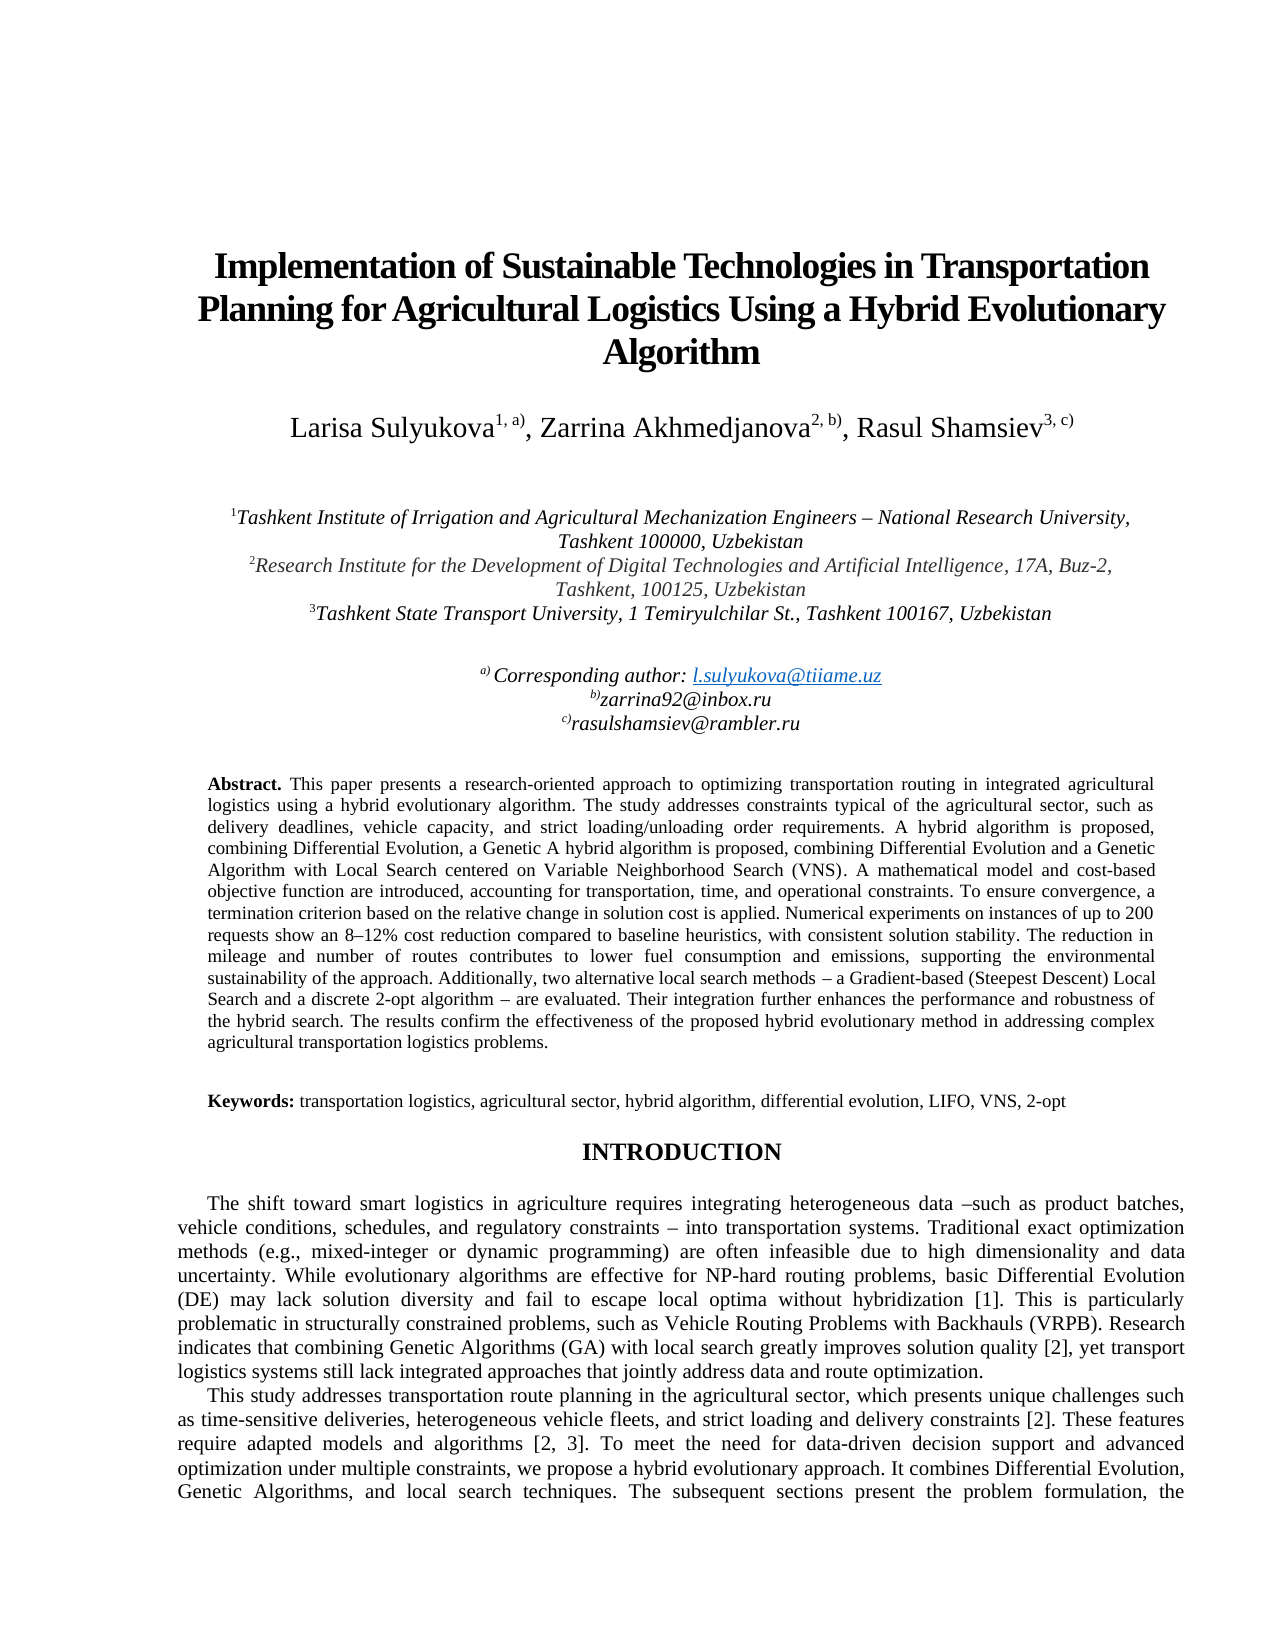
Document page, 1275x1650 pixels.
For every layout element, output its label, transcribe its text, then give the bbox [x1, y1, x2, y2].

text Abstract. This paper presents a research-oriented approach to optimizing transportation routing in integrated agricultural logistics using a hybrid evolutionary algorithm. The study addresses constraints typical of the agricultural sector, such as delivery deadlines, vehicle capacity, and strict loading/unloading order requirements. A hybrid algorithm is proposed, combining Differential Evolution, a Genetic A hybrid algorithm is proposed, combining Differential Evolution and a Genetic Algorithm with Local Search centered on Variable Neighborhood Search (VNS). A mathematical model and cost-based objective function are introduced, accounting for transportation, time, and operational constraints. To ensure convergence, a termination criterion based on the relative change in solution cost is applied. Numerical experiments on instances of up to 200 requests show an 8–12% cost reduction compared to baseline heuristics, with consistent solution stability. The reduction in mileage and number of routes contributes to lower fuel consumption and emissions, supporting the environmental sustainability of the approach. Additionally, two alternative local search methods ‒ a Gradient-based (Steepest Descent) Local Search and a discrete 2-opt algorithm ‒ are evaluated. Their integration further enhances the performance and robustness of the hybrid search. The results confirm the effectiveness of the proposed hybrid evolutionary method in addressing complex agricultural transportation logistics problems. [207, 773, 1156, 1053]
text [177, 1383, 1186, 1503]
title Implementation of Sustainable Technologies in Transportation Planning for Agricultural Logistics Using a Hybrid Evolutionary Algorithm [177, 243, 1186, 372]
text Larisa Sulyukova1, a), Zarrina Akhmedjanova2, b), Rasul Shamsiev3, c) [177, 410, 1186, 443]
subtitle INTRODUCTION [177, 1137, 1186, 1166]
text The shift toward smart logistics in agriculture requires integrating heterogeneous data ‒such as product batches, vehicle conditions, schedules, and regulatory constraints ‒ into transportation systems. Traditional exact optimization methods (e.g., mixed-integer or dynamic programming) are often infeasible due to high dimensionality and data uncertainty. While evolutionary algorithms are effective for NP-hard routing problems, basic Differential Evolution (DE) may lack solution diversity and fail to escape local optima without hybridization [1]. This is particularly problematic in structurally constrained problems, such as Vehicle Routing Problems with Backhauls (VRPB). Research indicates that combining Genetic Algorithms (GA) with local search greatly improves solution quality [2], yet transport logistics systems still lack integrated approaches that jointly address data and route optimization. [177, 1191, 1186, 1383]
text a) Corresponding author: l.sulyukova@tiiame.uz b)zarrina92@inbox.ru c)rasulshamsiev@rambler.ru [177, 663, 1186, 735]
text 1Tashkent Institute of Irrigation and Agricultural Mechanization Engineers – National Research University, Tashkent 100000, Uzbekistan 2Research Institute for the Development of Digital Technologies and Artificial Intelligence, 17A, Buz-2, Tashkent, 100125, Uzbekistan 3Tashkent State Transport University, 1 Temiryulchilar St., Tashkent 100167, Uzbekistan [207, 505, 1156, 625]
text Keywords: transportation logistics, agricultural sector, hybrid algorithm, differential evolution, LIFO, VNS, 2-opt [207, 1090, 1156, 1112]
